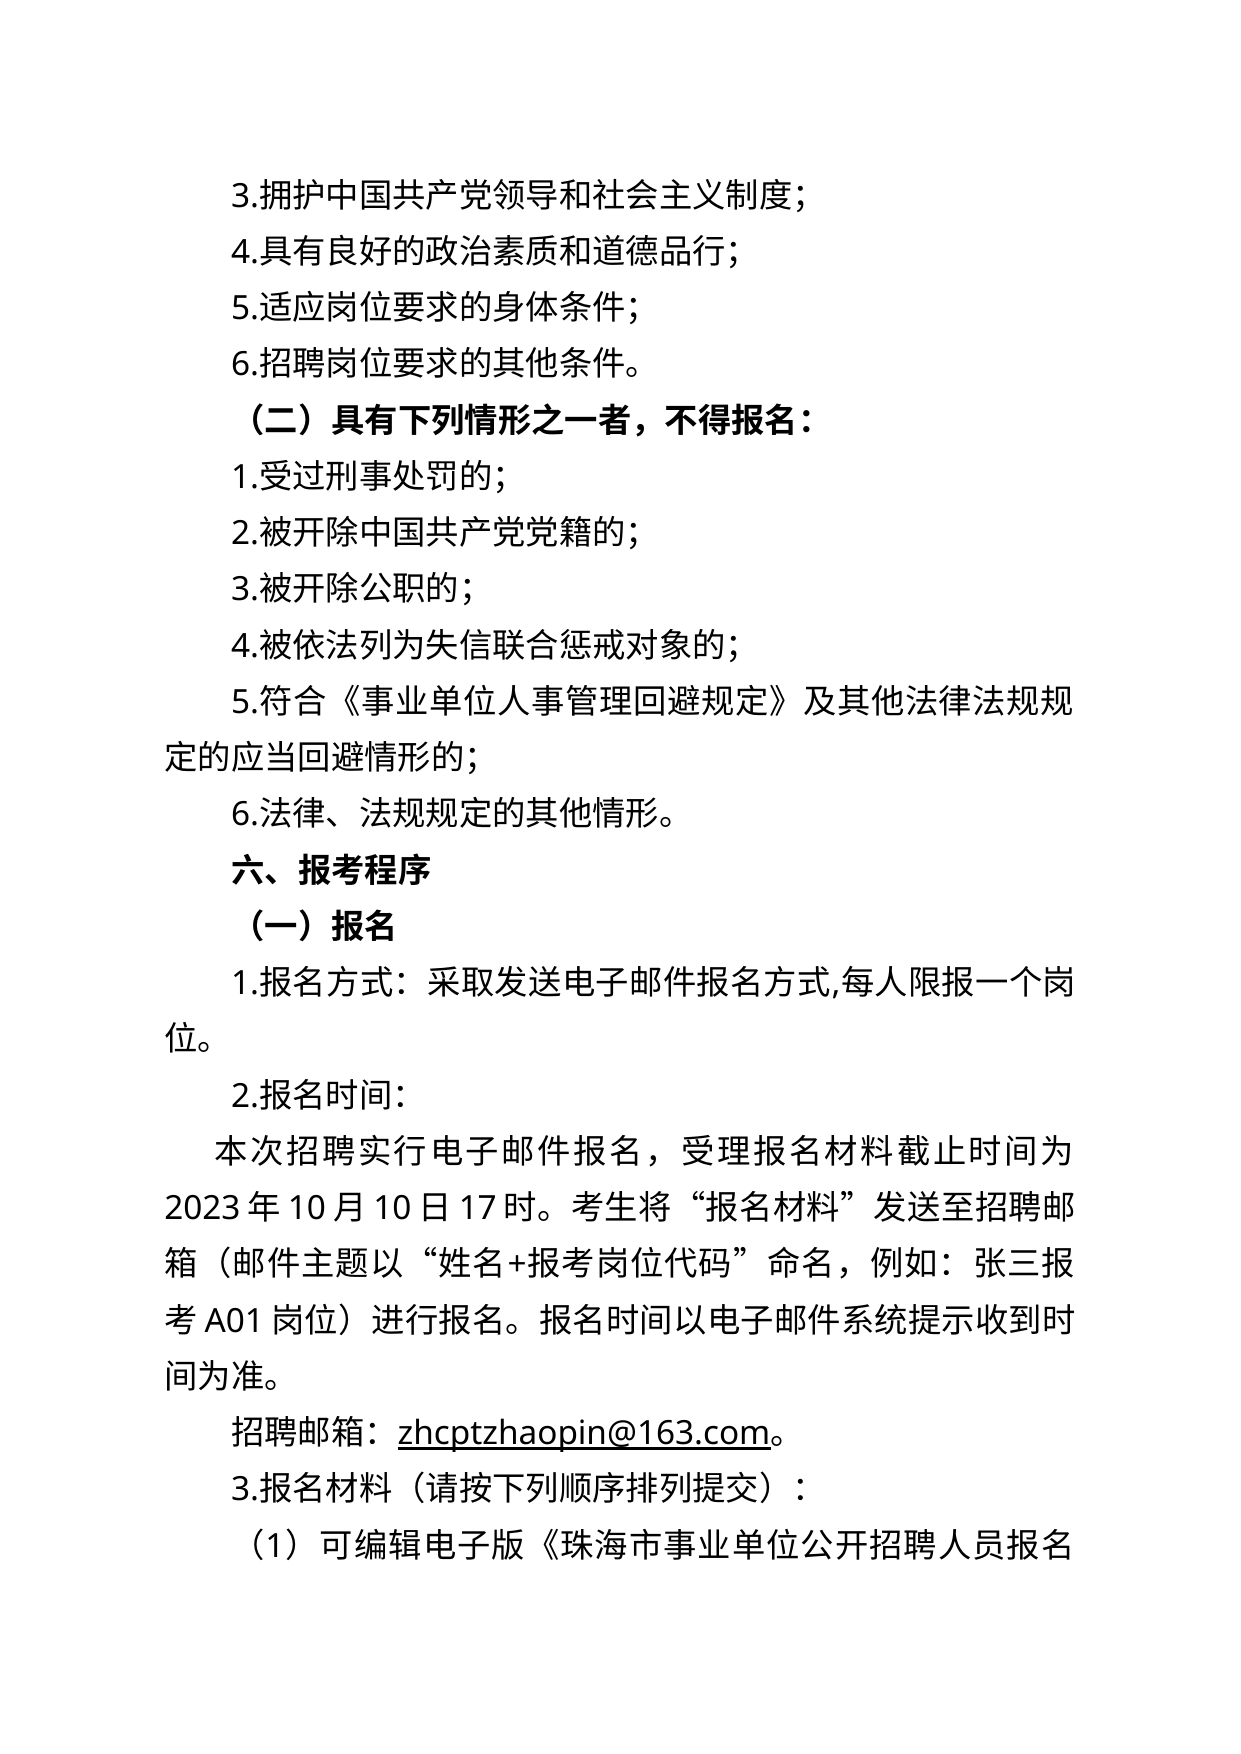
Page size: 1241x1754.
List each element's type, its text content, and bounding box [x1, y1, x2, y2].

text 六、报考程序 [164, 837, 1076, 893]
text 1.报名方式：采取发送电子邮件报名方式,每人限报一个岗位。 [164, 949, 1076, 1062]
text 1.受过刑事处罚的； [164, 443, 1076, 499]
text （二）具有下列情形之一者，不得报名： [164, 387, 1076, 443]
text 4.被依法列为失信联合惩戒对象的； [164, 612, 1076, 668]
text （一）报名 [164, 893, 1076, 949]
text 2.报名时间： [164, 1062, 1076, 1118]
text 本次招聘实行电子邮件报名，受理报名材料截止时间为2023年10月10日17时。考生将“报名材料”发送至招聘邮箱（邮件主题以“姓名+报考岗位代码”命名，例如：张三报考A01岗位）进行报名。报名时间以电子邮件系统提示收到时间为准。 [164, 1118, 1076, 1399]
text 3.拥护中国共产党领导和社会主义制度； [164, 162, 1076, 218]
text 招聘邮箱：zhcptzhaopin@163.com。 [164, 1399, 1076, 1456]
text 4.具有良好的政治素质和道德品行； [164, 218, 1076, 274]
text 3.报名材料（请按下列顺序排列提交）： [164, 1456, 1076, 1512]
text 6.法律、法规规定的其他情形。 [164, 781, 1076, 837]
text 2.被开除中国共产党党籍的； [164, 499, 1076, 556]
text 5.适应岗位要求的身体条件； [164, 274, 1076, 331]
text 6.招聘岗位要求的其他条件。 [164, 331, 1076, 387]
text 3.被开除公职的； [164, 556, 1076, 612]
text 5.符合《事业单位人事管理回避规定》及其他法律法规规定的应当回避情形的； [164, 668, 1076, 781]
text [164, 1512, 1076, 1568]
